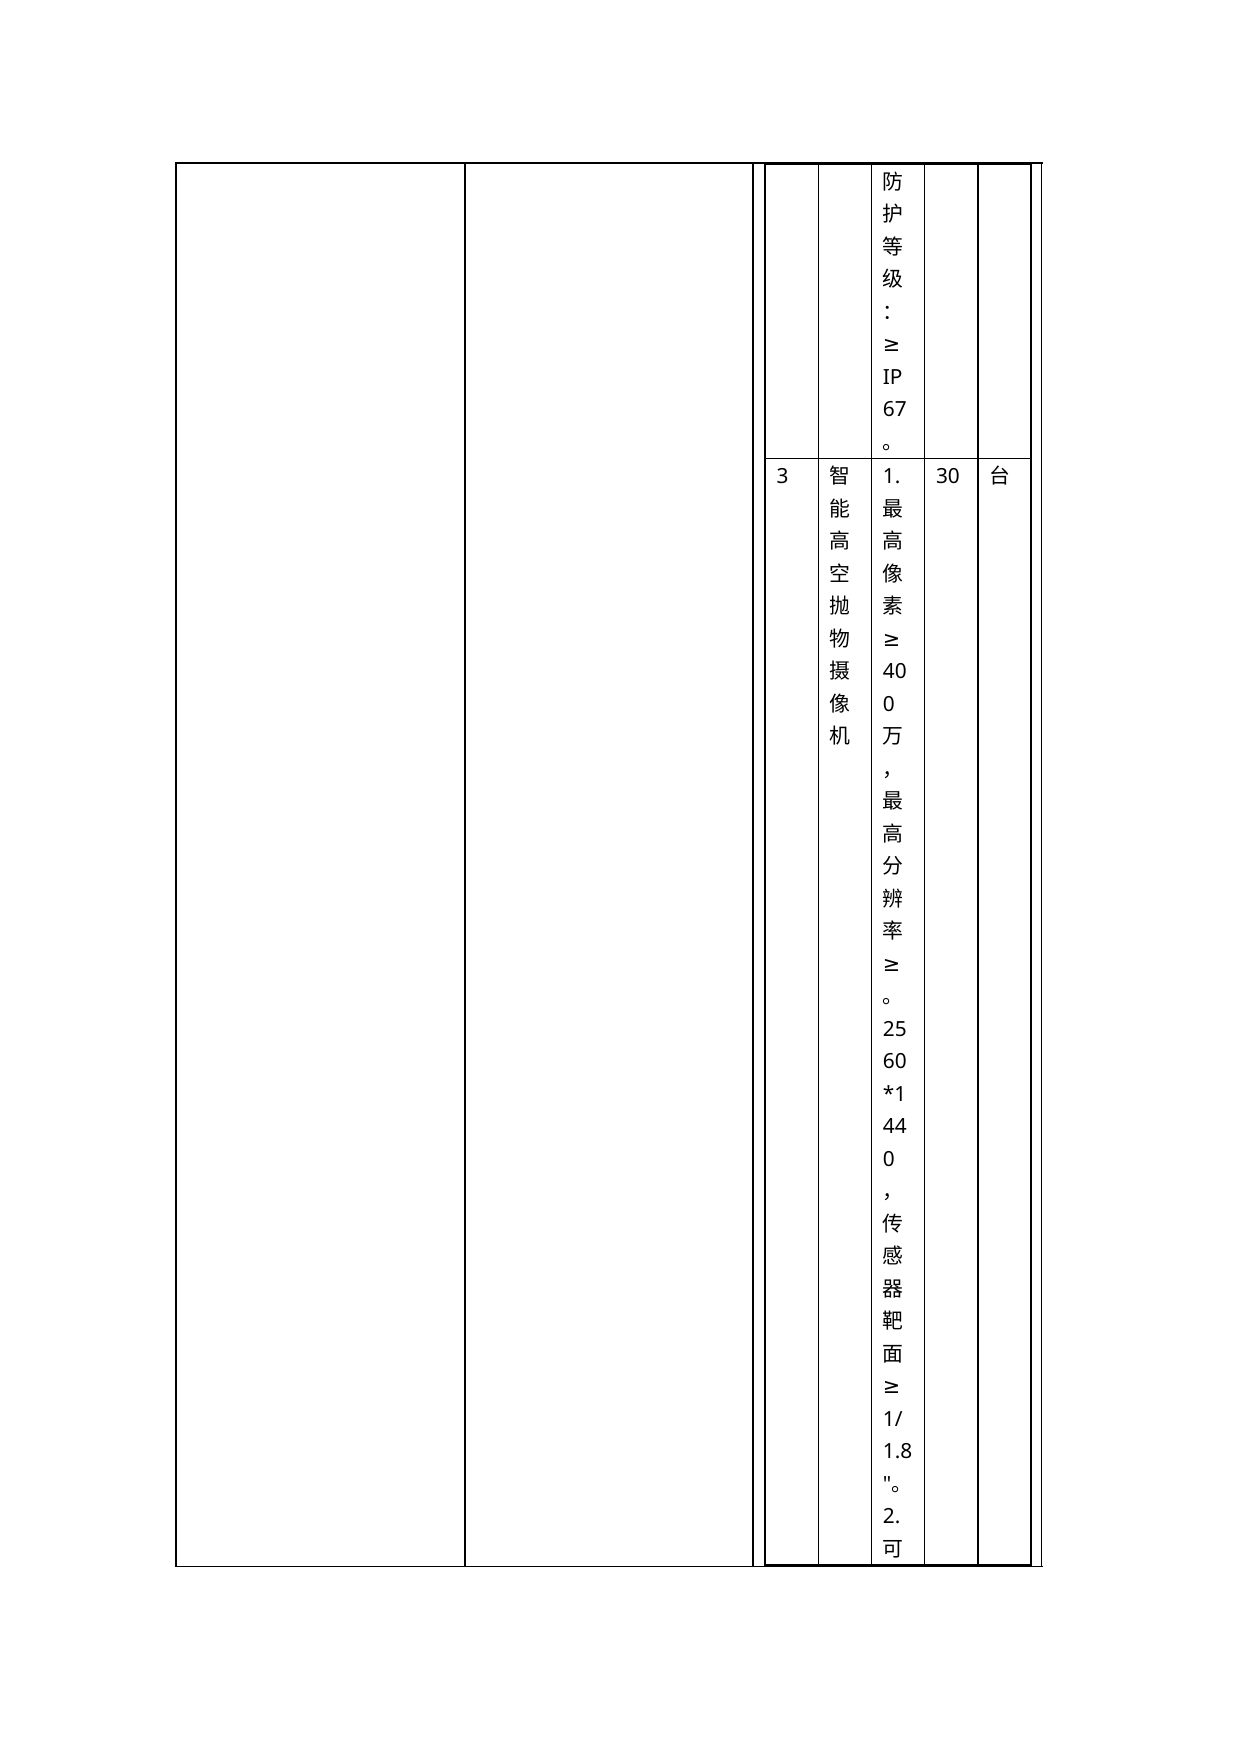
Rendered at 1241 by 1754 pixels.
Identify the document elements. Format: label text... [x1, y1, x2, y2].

table_cell [872, 165, 924, 458]
table_cell [979, 459, 1030, 1564]
table_cell [766, 459, 818, 1564]
table_cell [754, 164, 764, 1566]
table_cell [819, 459, 871, 1564]
table_cell [872, 459, 924, 1564]
table_cell [466, 164, 752, 1566]
table_cell [979, 165, 1030, 458]
table_cell [766, 165, 818, 458]
table_cell 1 [177, 164, 464, 1566]
table_cell [925, 459, 977, 1564]
table_cell [819, 165, 871, 458]
table_cell [925, 165, 977, 458]
table_cell [1032, 164, 1041, 1566]
